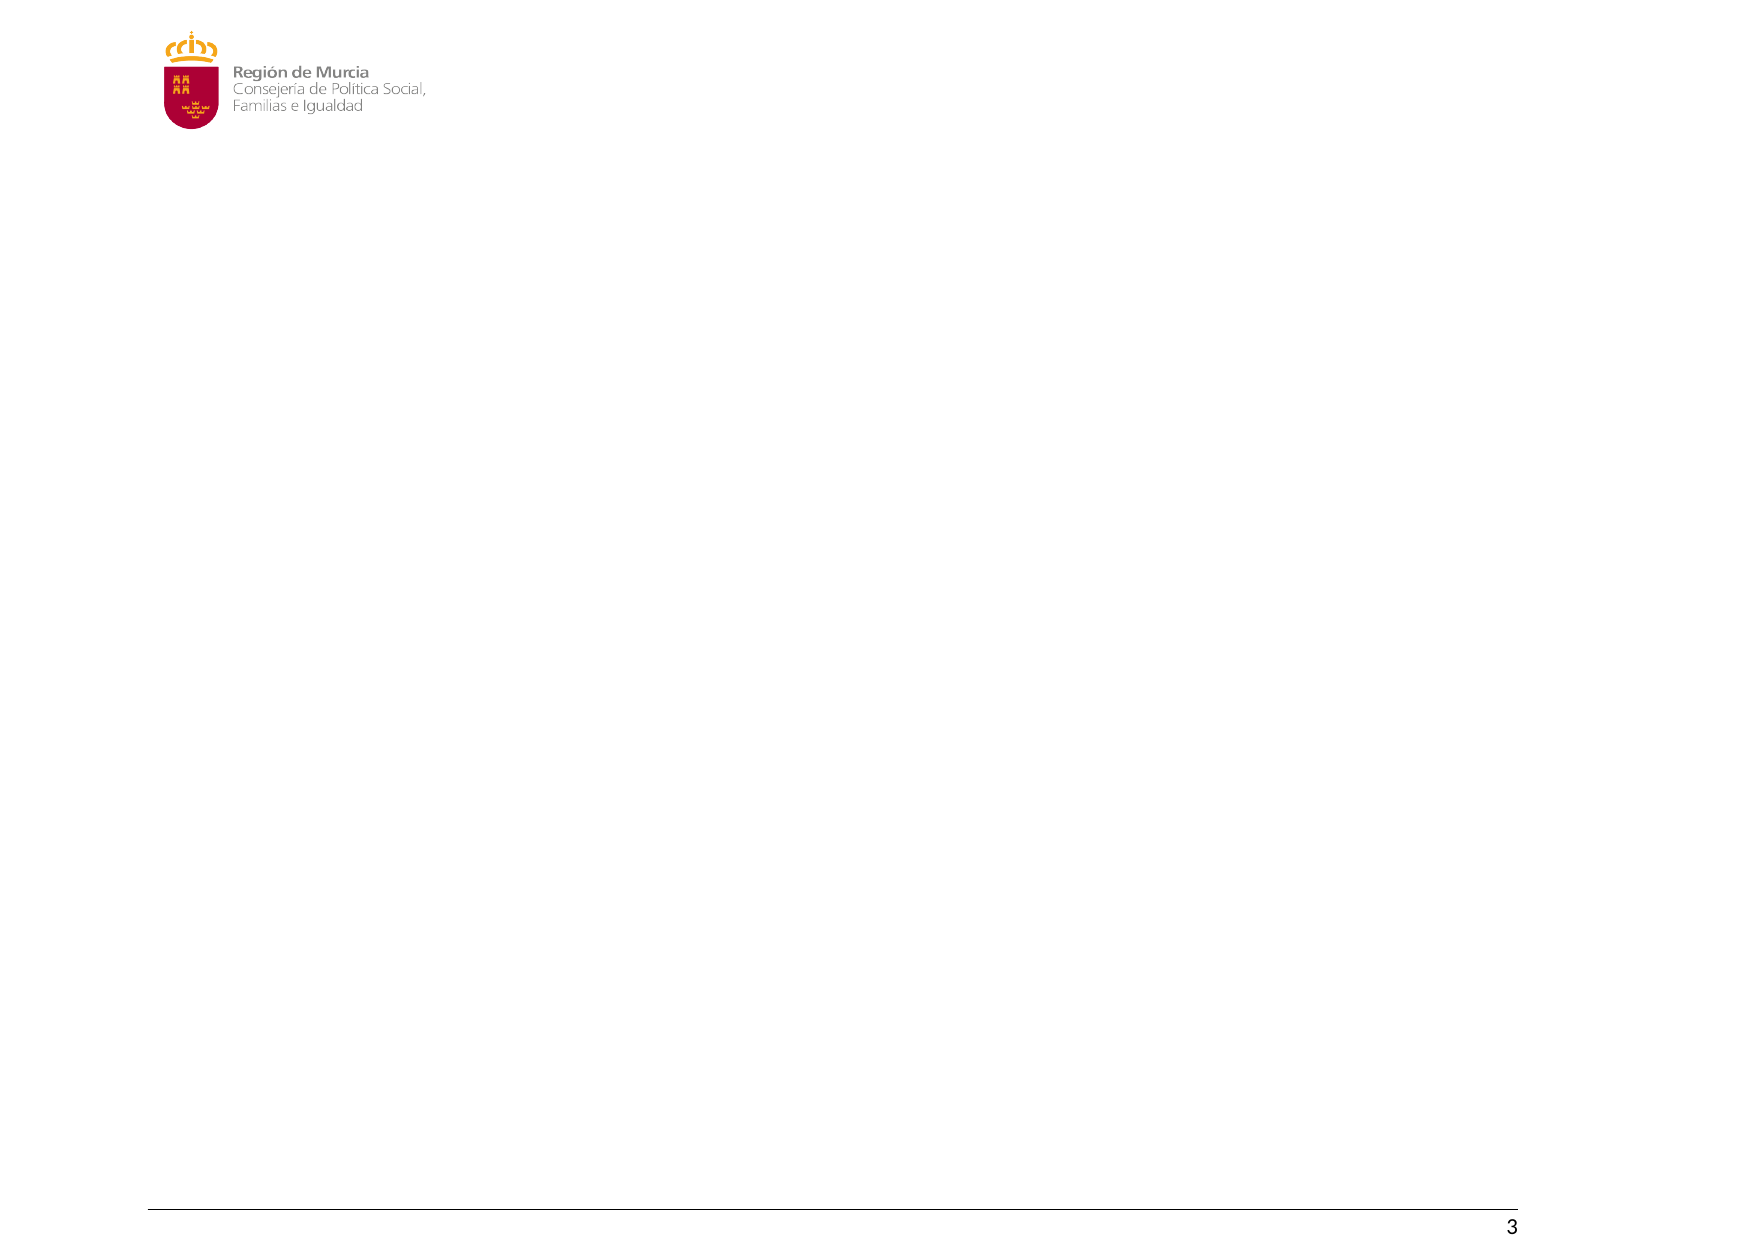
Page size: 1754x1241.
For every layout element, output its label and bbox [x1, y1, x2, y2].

picture [88, 0, 1151, 205]
